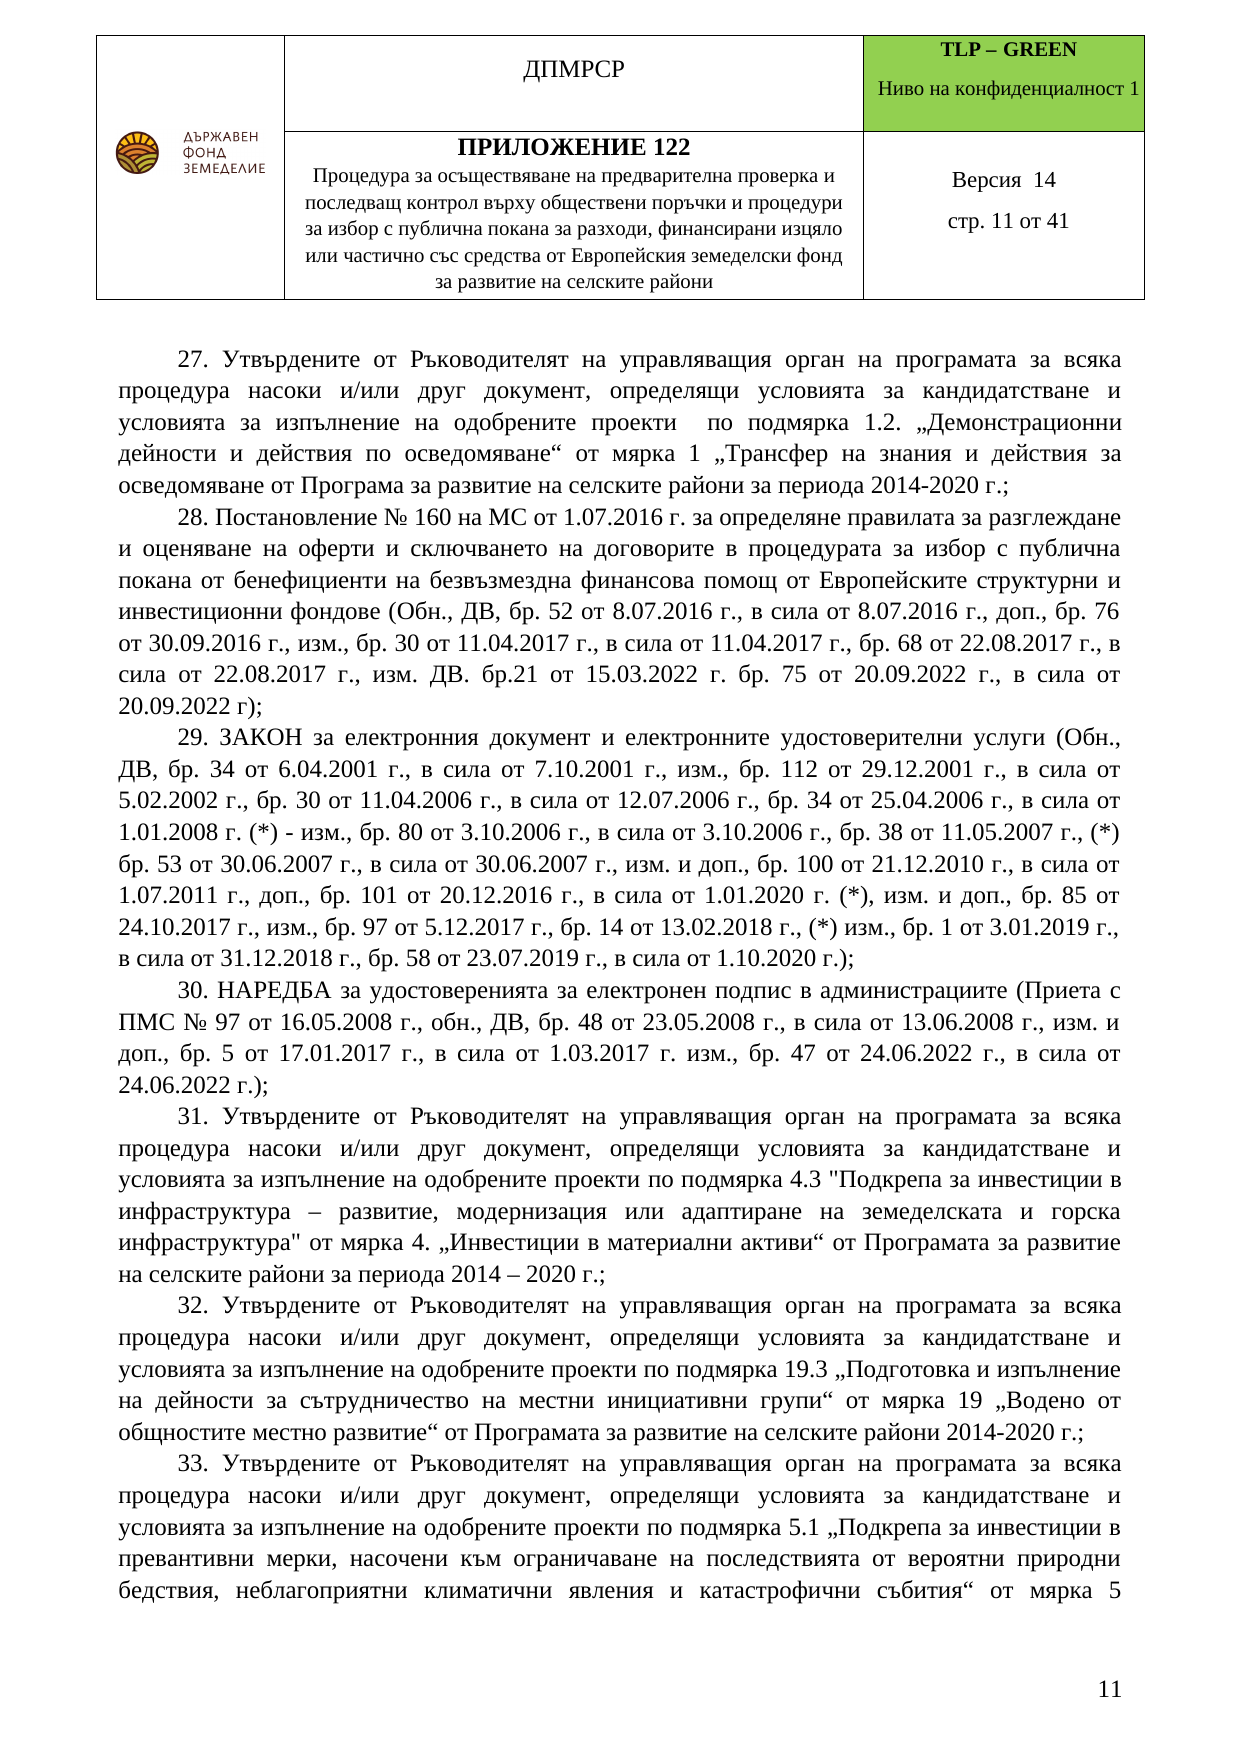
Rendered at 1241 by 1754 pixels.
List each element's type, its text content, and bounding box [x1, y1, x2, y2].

text 32. Утвърдените от Ръководителят на управляващия орган на програмата за всяка процедура насоки и/или друг документ, определящи условията за кандидатстване и условията за изпълнение на одобрените проекти по подмярка 19.3 „Подготовка и изпълнение на дейности за сътрудничество на местни инициативни групи“ от мярка 19 „Водено от общностите местно развитие“ от Програмата за развитие на селските райони 2014-2020 г.; [118, 1291, 1122, 1446]
text 29. ЗАКОН за електронния документ и електронните удостоверителни услуги (Обн., ДВ, бр. 34 от 6.04.2001 г., в сила от 7.10.2001 г., изм., бр. 112 от 29.12.2001 г., в сила от 5.02.2002 г., бр. 30 от 11.04.2006 г., в сила от 12.07.2006 г., бр. 34 от 25.04.2006 г., в сила от 1.01.2008 г. (*) - изм., бр. 80 от 3.10.2006 г., в сила от 3.10.2006 г., бр. 38 от 11.05.2007 г., (*) бр. 53 от 30.06.2007 г., в сила от 30.06.2007 г., изм. и доп., бр. 100 от 21.12.2010 г., в сила от 1.07.2011 г., доп., бр. 101 от 20.12.2016 г., в сила от 1.01.2020 г. (*), изм. и доп., бр. 85 от 24.10.2017 г., изм., бр. 97 от 5.12.2017 г., бр. 14 от 13.02.2018 г., (*) изм., бр. 1 от 3.01.2019 г., в сила от 31.12.2018 г., бр. 58 от 23.07.2019 г., в сила от 1.10.2020 г.); [118, 722, 1122, 972]
text 30. НАРЕДБА за удостоверенията за електронен подпис в администрациите (Приета с ПМС № 97 от 16.05.2008 г., обн., ДВ, бр. 48 от 23.05.2008 г., в сила от 13.06.2008 г., изм. и доп., бр. 5 от 17.01.2017 г., в сила от 1.03.2017 г. изм., бр. 47 от 24.06.2022 г., в сила от 24.06.2022 г.); [118, 975, 1122, 1098]
picture [114, 129, 267, 175]
text 28. Постановление № 160 на МС от 1.07.2016 г. за определяне правилата за разглеждане и оценяване на оферти и сключването на договорите в процедурата за избор с публична покана от бенефициенти на безвъзмездна финансова помощ от Европейските структурни и инвестиционни фондове (Обн., ДВ, бр. 52 от 8.07.2016 г., в сила от 8.07.2016 г., доп., бр. 76 от 30.09.2016 г., изм., бр. 30 от 11.04.2017 г., в сила от 11.04.2017 г., бр. 68 от 22.08.2017 г., в сила от 22.08.2017 г., изм. ДВ. бр.21 от 15.03.2022 г. бр. 75 от 20.09.2022 г., в сила от 20.09.2022 г); [118, 502, 1122, 720]
text 27. Утвърдените от Ръководителят на управляващия орган на програмата за всяка процедура насоки и/или друг документ, определящи условията за кандидатстване и условията за изпълнение на одобрените проекти по подмярка 1.2. „Демонстрационни дейности и действия по осведомяване“ от мярка 1 „Трансфер на знания и действия за осведомяване от Програма за развитие на селските райони за периода 2014-2020 г.; [118, 344, 1122, 499]
text 31. Утвърдените от Ръководителят на управляващия орган на програмата за всяка процедура насоки и/или друг документ, определящи условията за кандидатстване и условията за изпълнение на одобрените проекти по подмярка 4.3 "Подкрепа за инвестиции в инфраструктура – развитие, модернизация или адаптиране на земеделската и горска инфраструктура" от мярка 4. „Инвестиции в материални активи“ от Програмата за развитие на селските райони за периода 2014 – 2020 г.; [118, 1101, 1122, 1288]
